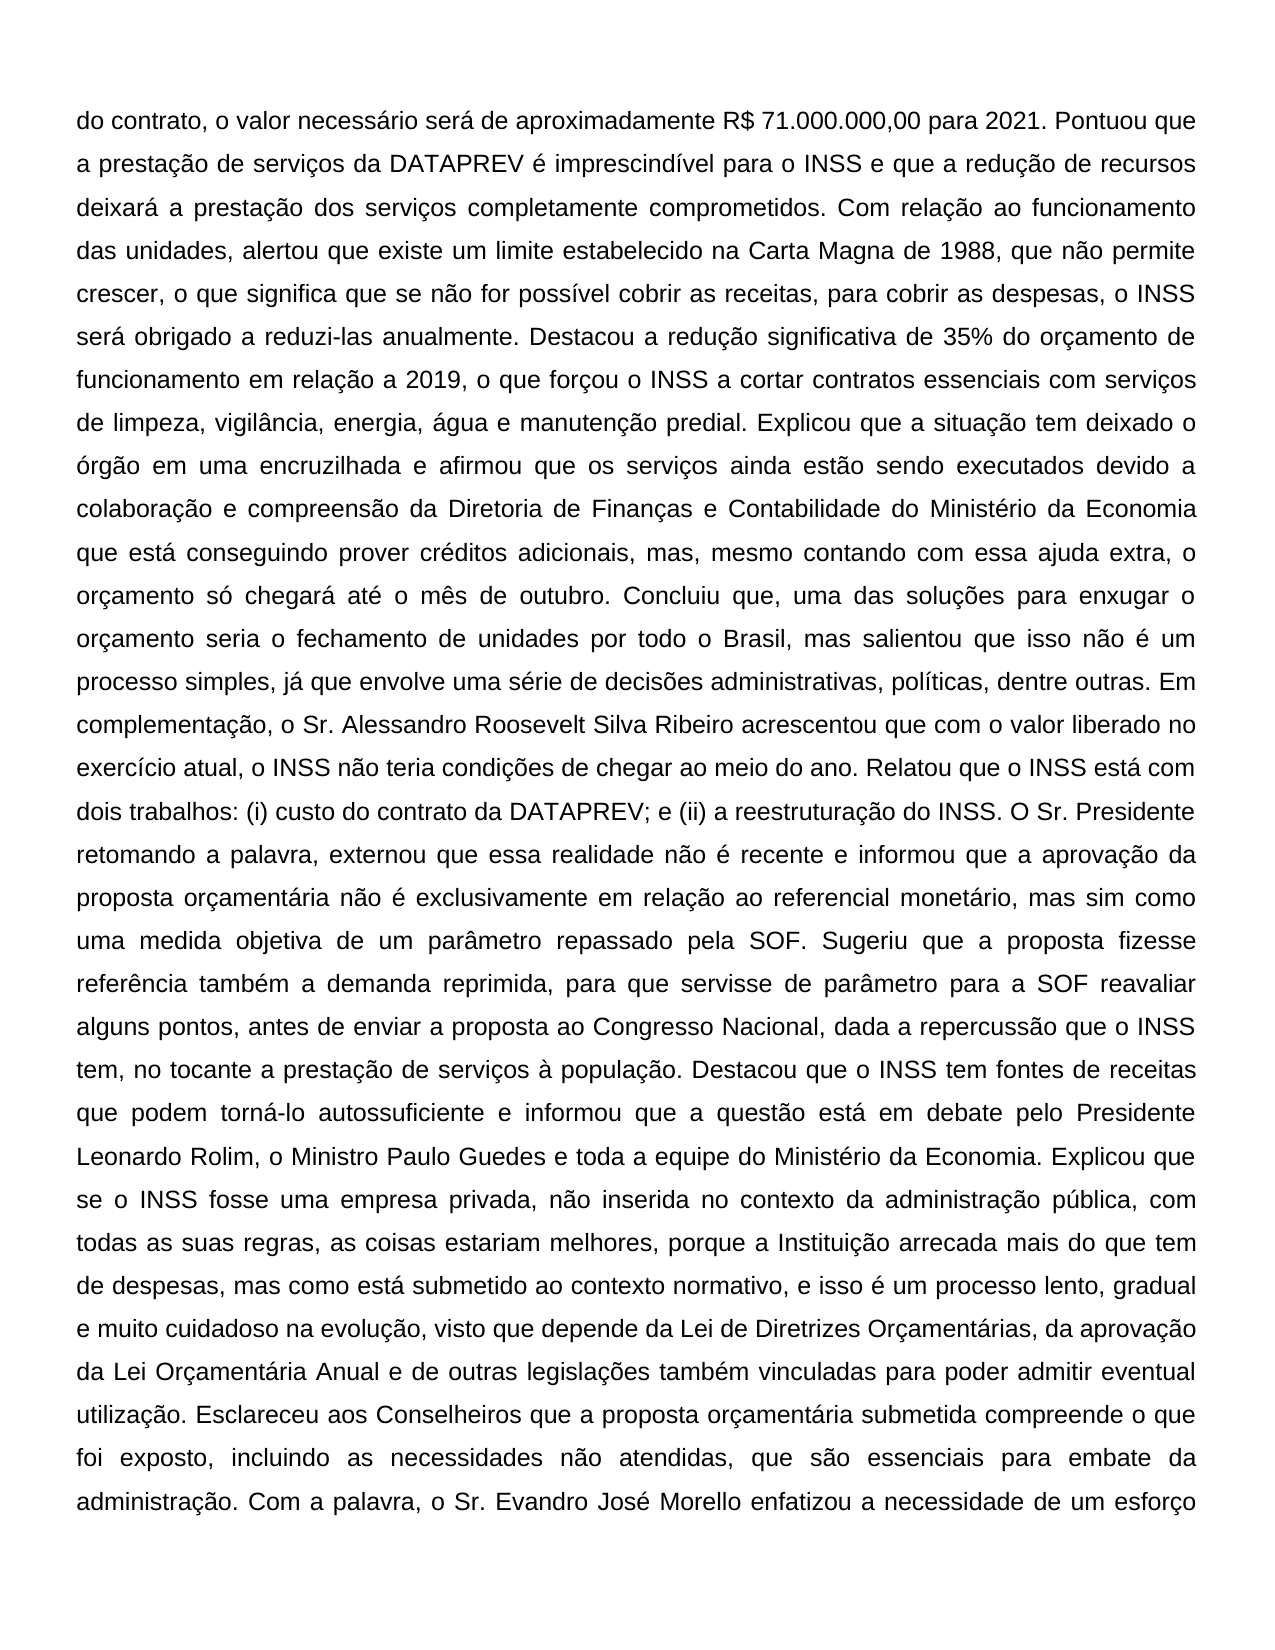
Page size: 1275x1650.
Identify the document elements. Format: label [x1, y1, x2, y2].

text [75, 106, 1198, 1515]
